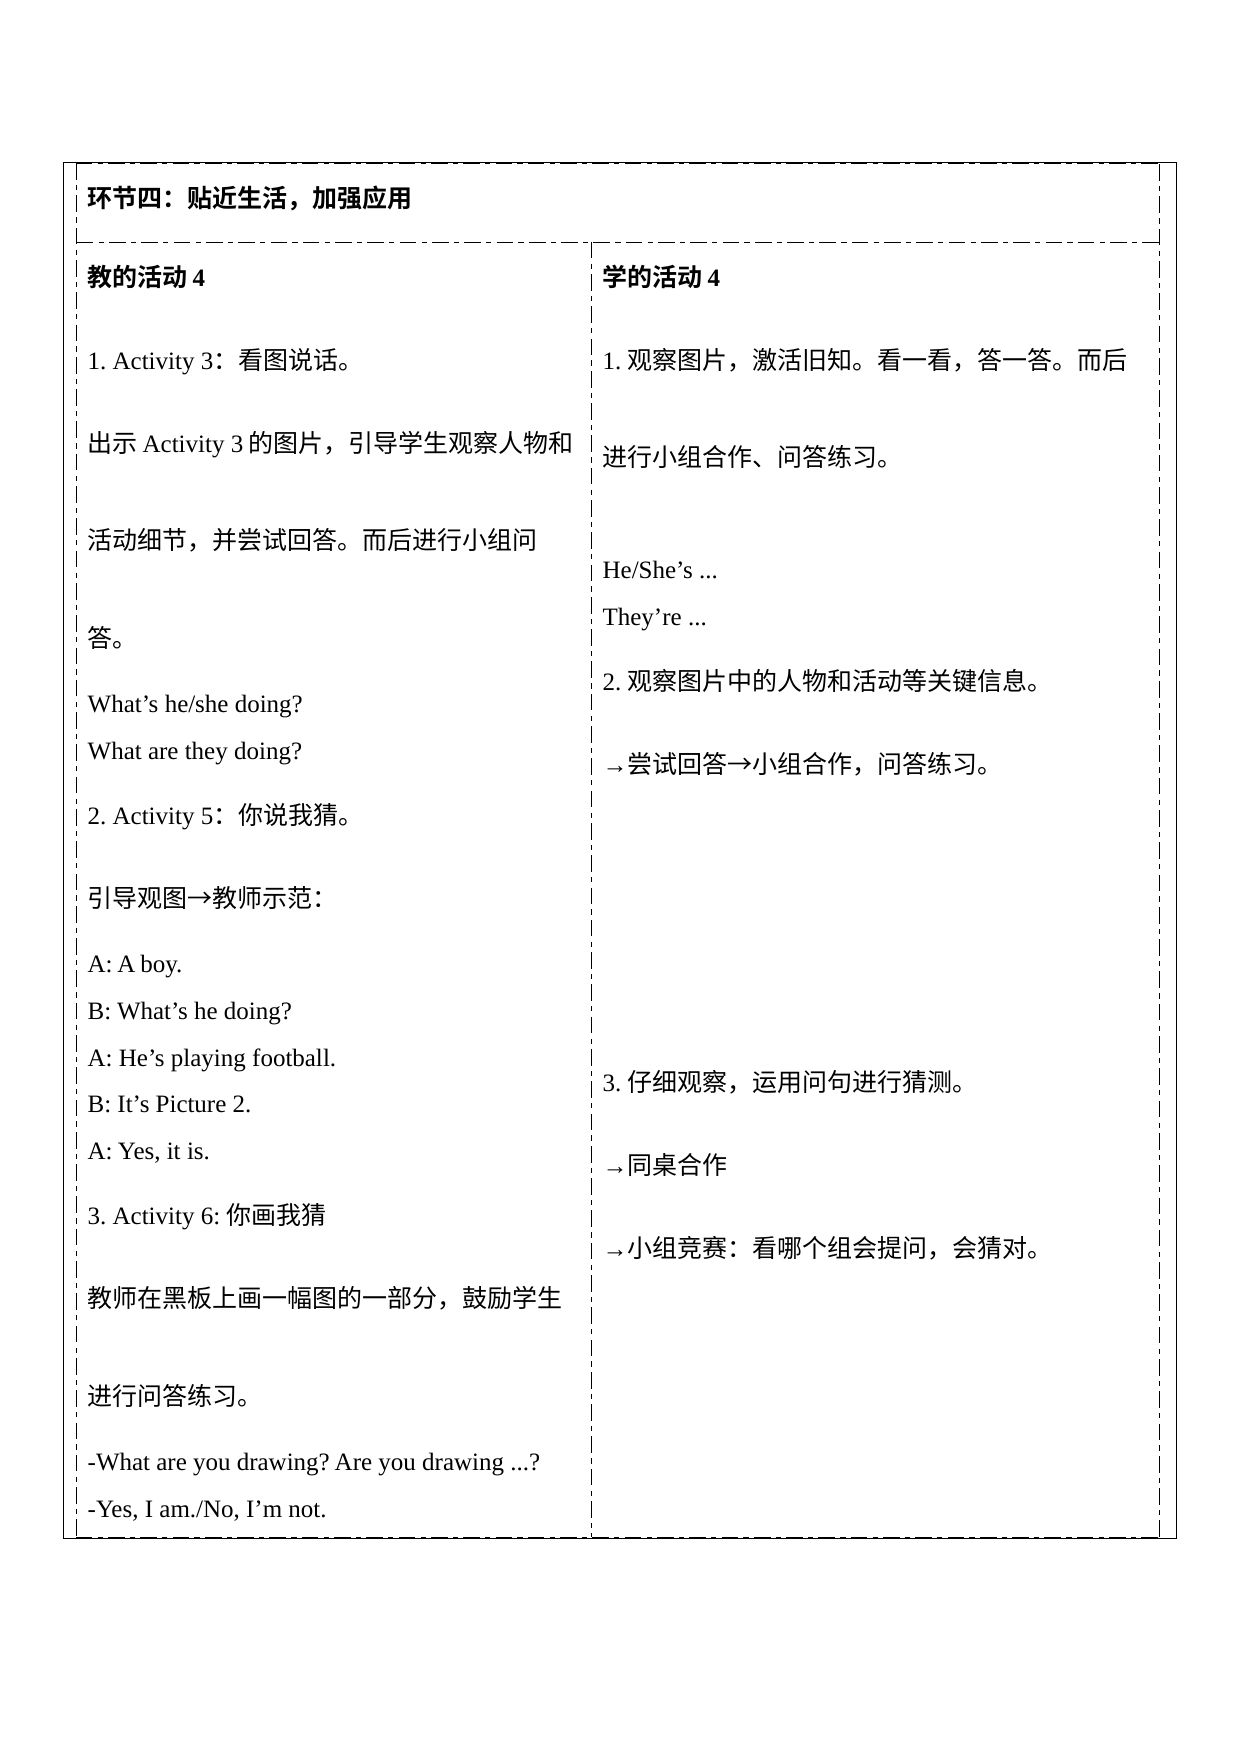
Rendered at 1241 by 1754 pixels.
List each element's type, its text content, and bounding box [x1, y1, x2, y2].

table_cell 6.学习活动设计 [64, 163, 1176, 1538]
